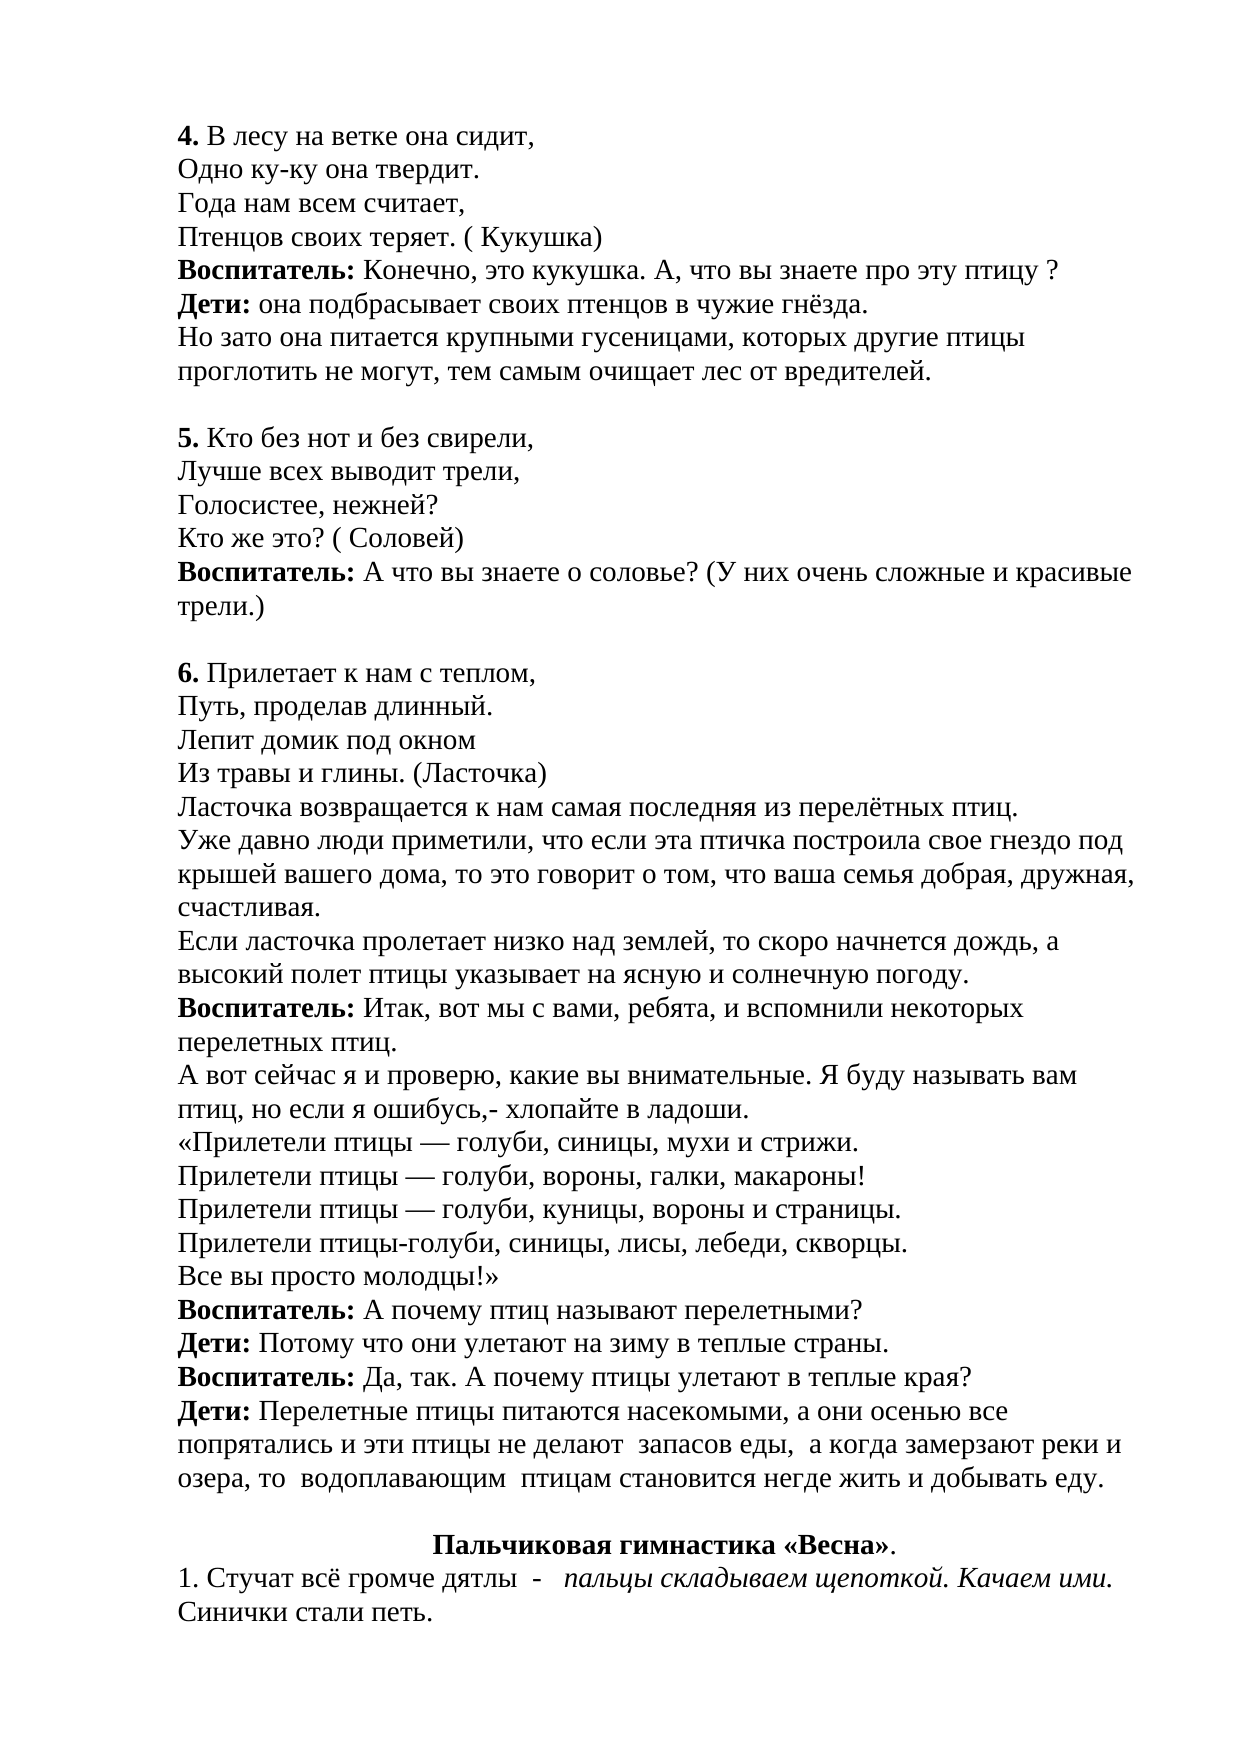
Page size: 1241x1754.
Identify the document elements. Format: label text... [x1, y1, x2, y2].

text Дети: Перелетные птицы питаются насекомыми, а они осенью все попрятались и эти птицы не делают запасов еды, а когда замерзают реки и озера, то водоплавающим птицам становится негде жить и добывать еду. [177, 1393, 1152, 1493]
text Воспитатель: Конечно, это кукушка. А, что вы знаете про эту птицу ? [177, 252, 1152, 286]
text 6. Прилетает к нам с теплом, [177, 655, 1152, 688]
text А вот сейчас я и проверю, какие вы внимательные. Я буду называть вам птиц, но если я ошибусь,- хлопайте в ладоши. [177, 1057, 1152, 1124]
text Ласточка возвращается к нам самая последняя из перелётных птиц. [177, 789, 1152, 822]
text Лепит домик под окном [177, 722, 1152, 755]
text Воспитатель: А почему птиц называют перелетными? [177, 1292, 1152, 1326]
text Воспитатель: А что вы знаете о соловье? (У них очень сложные и красивые трели.) [177, 554, 1152, 621]
text Но зато она питается крупными гусеницами, которых другие птицы проглотить не могут, тем самым очищает лес от вредителей. [177, 319, 1152, 386]
text Кто же это? ( Соловей) [177, 521, 1152, 554]
text Одно ку-ку она твердит. [177, 152, 1152, 185]
text Уже давно люди приметили, что если эта птичка построила свое гнездо под крышей вашего дома, то это говорит о том, что ваша семья добрая, дружная, счастливая. [177, 822, 1152, 923]
text 1. Стучат всё громче дятлы - пальцы складываем щепоткой. Качаем ими. Синички стали петь. [177, 1560, 1152, 1627]
text Дети: Потому что они улетают на зиму в теплые страны. [177, 1326, 1152, 1359]
text Пальчиковая гимнастика «Весна». [177, 1527, 1152, 1560]
text Дети: она подбрасывает своих птенцов в чужие гнёзда. [177, 286, 1152, 319]
text Воспитатель: Да, так. А почему птицы улетают в теплые края? [177, 1359, 1152, 1393]
text Путь, проделав длинный. [177, 688, 1152, 722]
text «Прилетели птицы — голуби, синицы, мухи и стрижи. Прилетели птицы — голуби, вороны, галки, макароны! Прилетели птицы — голуби, куницы, вороны и страницы. Прилетели птицы-голуби, синицы, лисы, лебеди, скворцы. Все вы просто молодцы!» [177, 1124, 1152, 1292]
text Если ласточка пролетает низко над землей, то скоро начнется дождь, а высокий полет птицы указывает на ясную и солнечную погоду. [177, 923, 1152, 990]
text Голосистее, нежней? [177, 487, 1152, 521]
text Птенцов своих теряет. ( Кукушка) [177, 219, 1152, 252]
text Из травы и глины. (Ласточка) [177, 755, 1152, 789]
text 5. Кто без нот и без свирели, [177, 420, 1152, 453]
text Воспитатель: Итак, вот мы с вами, ребята, и вспомнили некоторых перелетных птиц. [177, 990, 1152, 1057]
text Лучше всех выводит трели, [177, 453, 1152, 487]
text 4. В лесу на ветке она сидит, [177, 118, 1152, 152]
text Года нам всем считает, [177, 185, 1152, 219]
